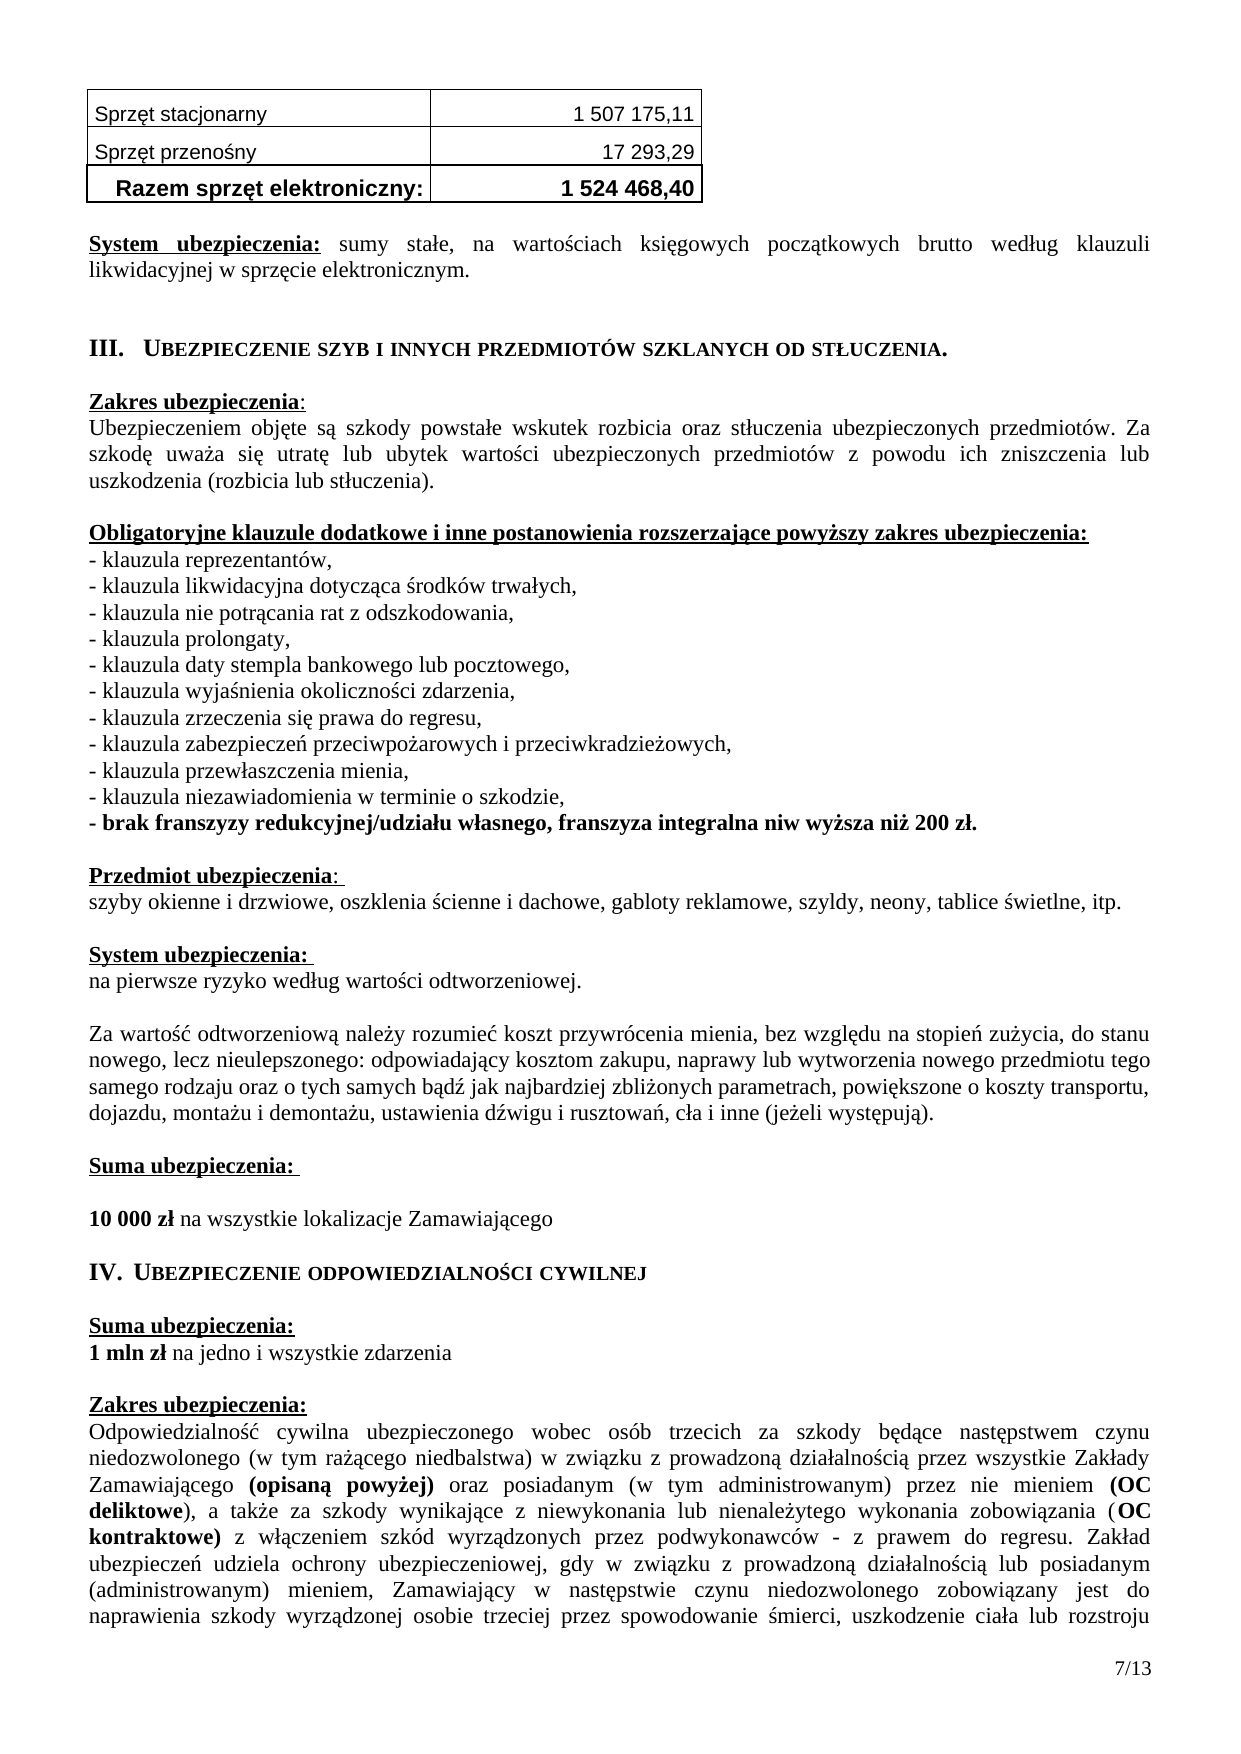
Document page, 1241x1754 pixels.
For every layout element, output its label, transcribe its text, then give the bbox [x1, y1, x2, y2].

text System ubezpieczenia: sumy stałe, na wartościach księgowych początkowych brutto według klauzuli likwidacyjnej w sprzęcie elektronicznym. [89, 229, 1152, 282]
text - klauzula przewłaszczenia mienia, [89, 757, 1152, 783]
text Obligatoryjne klauzule dodatkowe i inne postanowienia rozszerzające powyższy zakres ubezpieczenia: [89, 519, 1152, 546]
text Za wartość odtworzeniową należy rozumieć koszt przywrócenia mienia, bez względu na stopień zużycia, do stanu nowego, lecz nieulepszonego: odpowiadający kosztom zakupu, naprawy lub wytworzenia nowego przedmiotu tego samego rodzaju oraz o tych samych bądź jak najbardziej zbliżonych parametrach, powiększone o koszty transportu, dojazdu, montażu i demontażu, ustawienia dźwigu i rusztowań, cła i inne (jeżeli występują). [89, 1020, 1152, 1126]
text - klauzula reprezentantów, [89, 546, 1152, 572]
text - klauzula niezawiadomienia w terminie o szkodzie, [89, 783, 1152, 809]
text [89, 1418, 1152, 1629]
text 1 mln zł na jedno i wszystkie zdarzenia [89, 1339, 1152, 1365]
text - klauzula likwidacyjna dotycząca środków trwałych, [89, 572, 1152, 598]
text szyby okienne i drzwiowe, oszklenia ścienne i dachowe, gabloty reklamowe, szyldy, neony, tablice świetlne, itp. [89, 888, 1152, 915]
table_cell Sprzęt stacjonarny [88, 90, 430, 126]
text Przedmiot ubezpieczenia: [89, 862, 1152, 888]
text Zakres ubezpieczenia: [89, 388, 1152, 414]
text III. Ubezpieczenie szyb i innych przedmiotów szklanych od stłuczenia. [89, 333, 1152, 361]
text Ubezpieczeniem objęte są szkody powstałe wskutek rozbicia oraz stłuczenia ubezpieczonych przedmiotów. Za szkodę uważa się utratę lub ubytek wartości ubezpieczonych przedmiotów z powodu ich zniszczenia lub uszkodzenia (rozbicia lub stłuczenia). [89, 414, 1152, 493]
text - klauzula zrzeczenia się prawa do regresu, [89, 704, 1152, 730]
text - klauzula prolongaty, [89, 625, 1152, 651]
text - klauzula daty stempla bankowego lub pocztowego, [89, 651, 1152, 678]
text Suma ubezpieczenia: [89, 1152, 1152, 1178]
table_cell 17 293,29 [431, 127, 701, 164]
table_cell 1 507 175,11 [431, 90, 701, 126]
table_cell Sprzęt przenośny [88, 127, 430, 164]
text Zakres ubezpieczenia: [89, 1392, 1152, 1418]
table_cell 1 524 468,40 [431, 166, 701, 201]
text System ubezpieczenia: [89, 941, 1152, 967]
text - klauzula wyjaśnienia okoliczności zdarzenia, [89, 678, 1152, 704]
text - klauzula zabezpieczeń przeciwpożarowych i przeciwkradzieżowych, [89, 730, 1152, 757]
text - brak franszyzy redukcyjnej/udziału własnego, franszyza integralna niw wyższa niż 200 zł. [89, 809, 1152, 836]
text - klauzula nie potrącania rat z odszkodowania, [89, 598, 1152, 625]
text 10 000 zł na wszystkie lokalizacje Zamawiającego [89, 1205, 1152, 1231]
text Suma ubezpieczenia: [89, 1312, 1152, 1339]
table_cell Razem sprzęt elektroniczny: [88, 166, 430, 201]
text na pierwsze ryzyko według wartości odtworzeniowej. [89, 967, 1152, 994]
text IV. Ubezpieczenie odpowiedzialności cywilnej [89, 1257, 1152, 1286]
